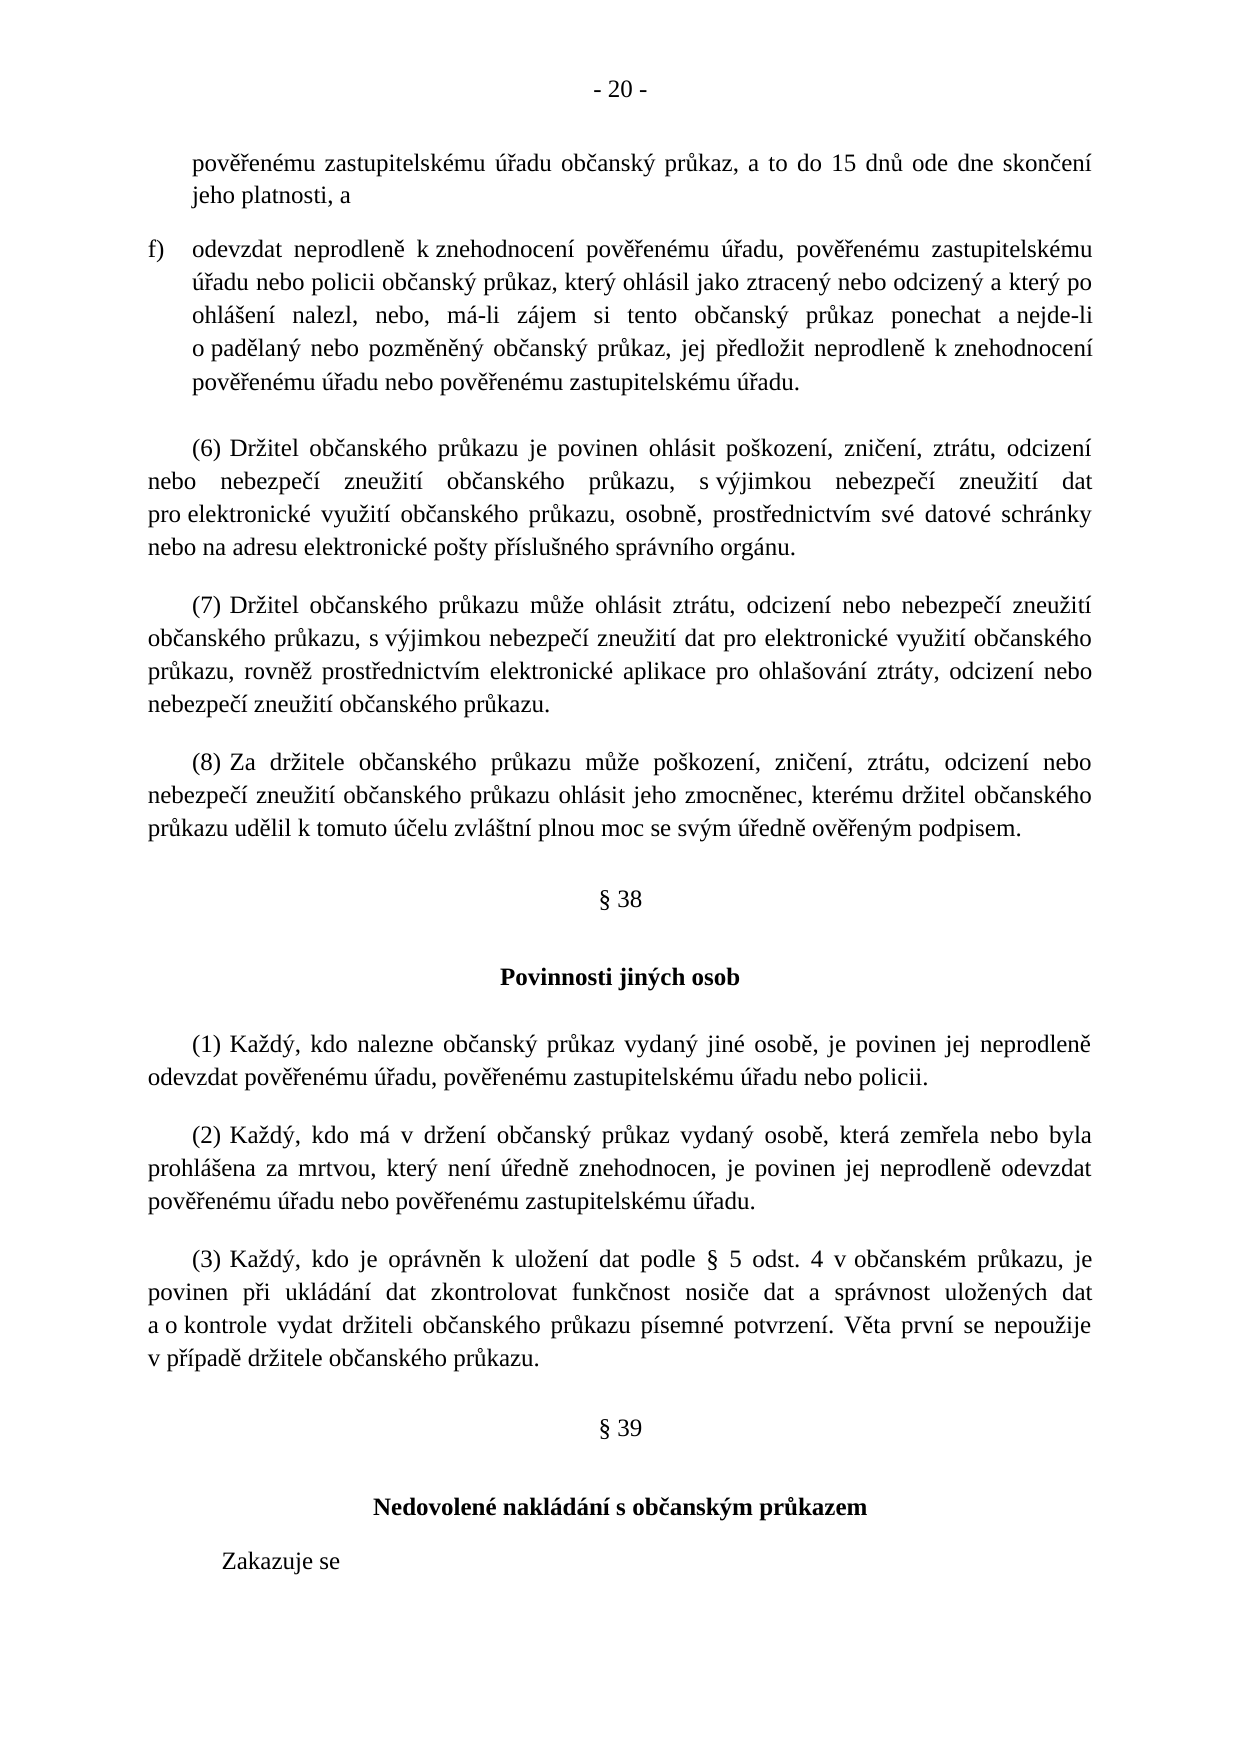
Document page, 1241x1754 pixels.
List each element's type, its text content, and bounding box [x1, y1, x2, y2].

text Nedovolené nakládání s občanským průkazem [148, 1492, 1093, 1521]
text Každý, kdo je oprávněn k uložení dat podle § 5 odst. 4 v občanském průkazu, je povinen při ukládání dat zkontrolovat funkčnost nosiče dat a správnost uložených dat a o kontrole vydat držiteli občanského průkazu písemné potvrzení. Věta první se nepoužije v případě držitele občanského průkazu. [148, 1244, 1093, 1372]
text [148, 148, 1093, 209]
text Držitel občanského průkazu může ohlásit ztrátu, odcizení nebo nebezpečí zneužití občanského průkazu, s výjimkou nebezpečí zneužití dat pro elektronické využití občanského průkazu, rovněž prostřednictvím elektronické aplikace pro ohlašování ztráty, odcizení nebo nebezpečí zneužití občanského průkazu. [148, 590, 1093, 718]
text Povinnosti jiných osob [148, 962, 1093, 991]
text Zakazuje se [148, 1546, 1093, 1575]
text § 39 [148, 1413, 1093, 1442]
text odevzdat neprodleně k znehodnocení pověřenému úřadu, pověřenému zastupitelskému úřadu nebo policii občanský průkaz, který ohlásil jako ztracený nebo odcizený a který po ohlášení nalezl, nebo, má-li zájem si tento občanský průkaz ponechat a nejde-li o padělaný nebo pozměněný občanský průkaz, jej předložit neprodleně k znehodnocení pověřenému úřadu nebo pověřenému zastupitelskému úřadu. [148, 234, 1093, 395]
list Každý, kdo nalezne občanský průkaz vydaný jiné osobě, je povinen jej neprodleně odevzdat pověřenému úřadu, pověřenému zastupitelskému úřadu nebo policii. [148, 1029, 1093, 1091]
text § 38 [148, 884, 1093, 912]
text Každý, kdo má v držení občanský průkaz vydaný osobě, která zemřela nebo byla prohlášena za mrtvou, který není úředně znehodnocen, je povinen jej neprodleně odevzdat pověřenému úřadu nebo pověřenému zastupitelskému úřadu. [148, 1120, 1093, 1215]
text Za držitele občanského průkazu může poškození, zničení, ztrátu, odcizení nebo nebezpečí zneužití občanského průkazu ohlásit jeho zmocněnec, kterému držitel občanského průkazu udělil k tomuto účelu zvláštní plnou moc se svým úředně ověřeným podpisem. [148, 747, 1093, 842]
text Držitel občanského průkazu je povinen ohlásit poškození, zničení, ztrátu, odcizení nebo nebezpečí zneužití občanského průkazu, s výjimkou nebezpečí zneužití dat pro elektronické využití občanského průkazu, osobně, prostřednictvím své datové schránky nebo na adresu elektronické pošty příslušného správního orgánu. [148, 433, 1093, 561]
